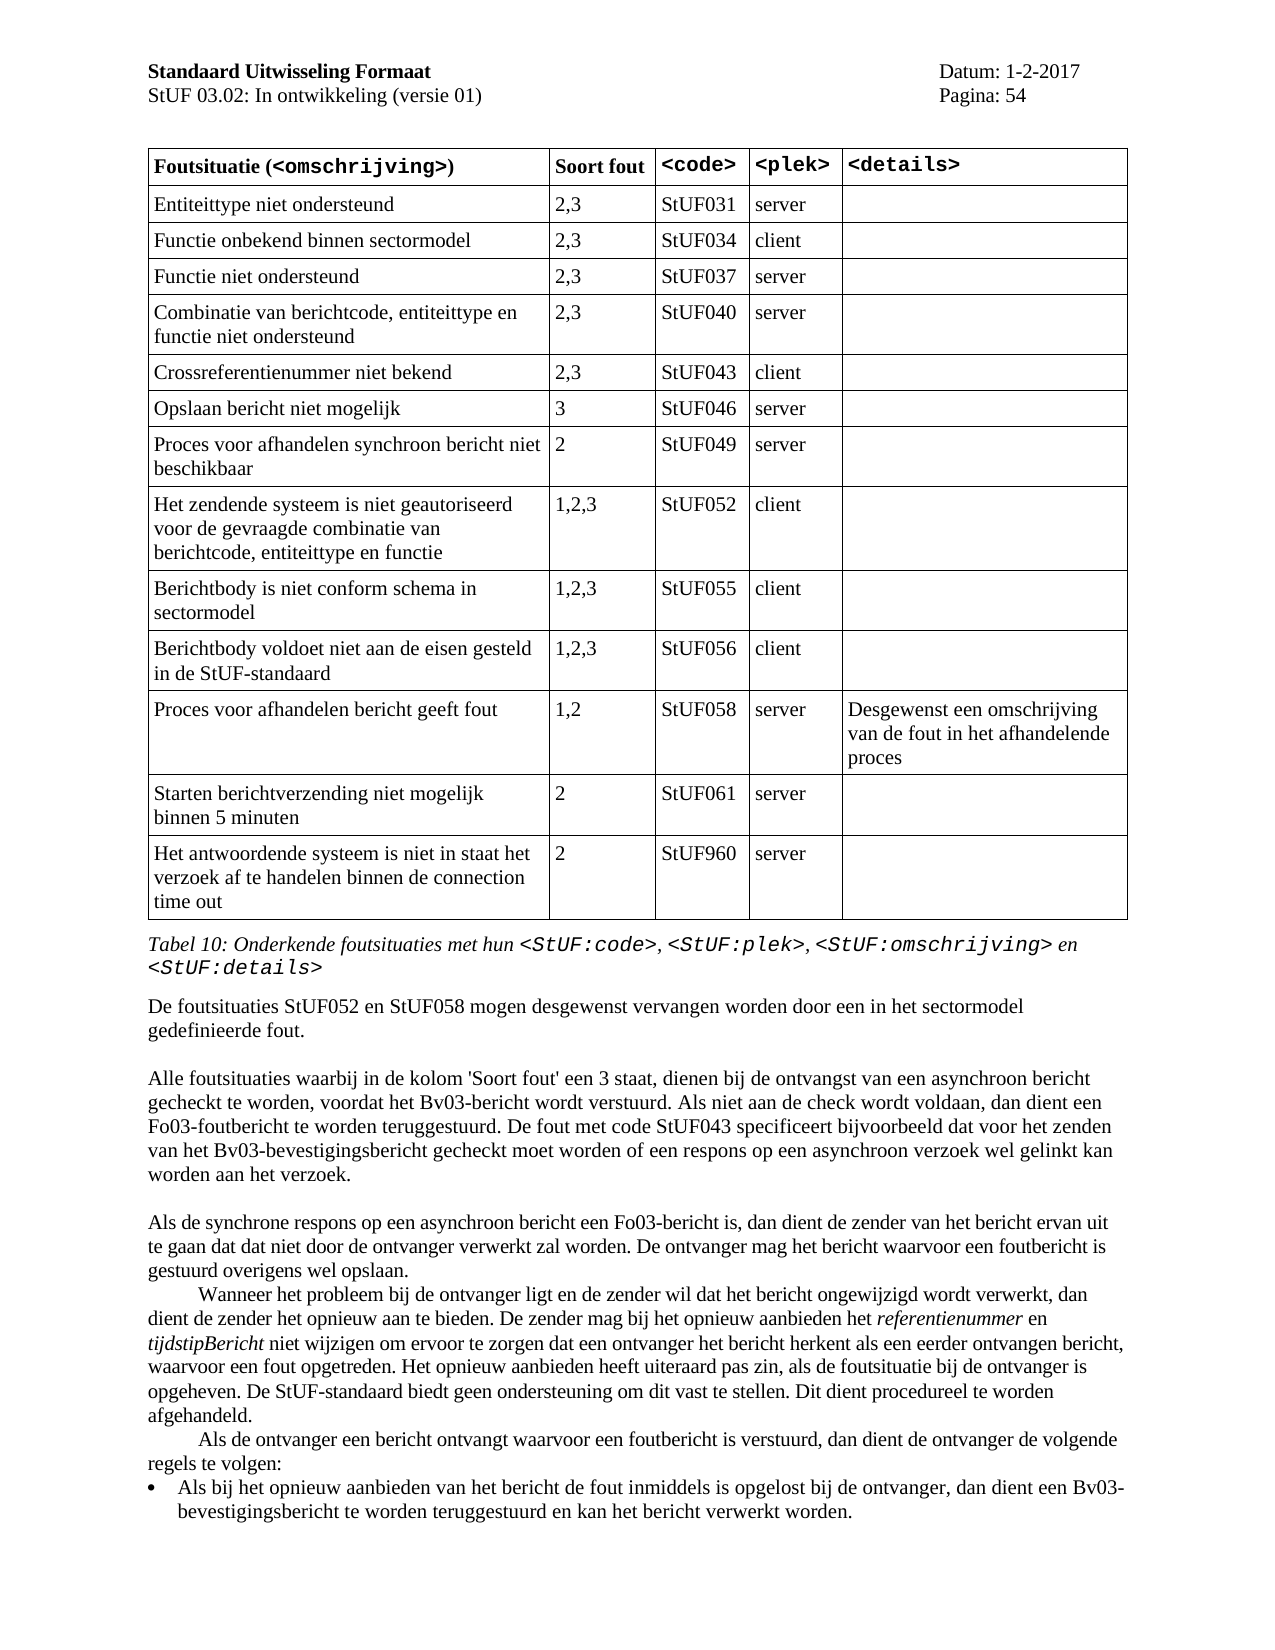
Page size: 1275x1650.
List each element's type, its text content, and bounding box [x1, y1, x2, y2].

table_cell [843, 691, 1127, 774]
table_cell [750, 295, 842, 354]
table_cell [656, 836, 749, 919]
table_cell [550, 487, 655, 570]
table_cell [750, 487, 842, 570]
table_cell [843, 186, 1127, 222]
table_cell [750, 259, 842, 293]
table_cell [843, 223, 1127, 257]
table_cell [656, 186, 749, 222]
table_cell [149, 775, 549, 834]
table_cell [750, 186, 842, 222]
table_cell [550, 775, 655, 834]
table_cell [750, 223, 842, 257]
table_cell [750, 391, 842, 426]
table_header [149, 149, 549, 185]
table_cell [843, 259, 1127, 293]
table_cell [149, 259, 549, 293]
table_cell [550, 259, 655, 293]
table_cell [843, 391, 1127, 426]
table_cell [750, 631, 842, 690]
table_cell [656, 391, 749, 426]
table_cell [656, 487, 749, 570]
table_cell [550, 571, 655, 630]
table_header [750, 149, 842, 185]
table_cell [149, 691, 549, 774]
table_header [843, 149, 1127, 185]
list Als bij het opnieuw aanbieden van het bericht de fout inmiddels is opgelost bij de ontvanger, dan dient een Bv03-bevestigingsbericht te worden teruggestuurd en kan het bericht verwerkt worden. [148, 1475, 1127, 1523]
text Wanneer het probleem bij de ontvanger ligt en de zender wil dat het bericht ongewijzigd wordt verwerkt, dan dient de zender het opnieuw aan te bieden. De zender mag bij het opnieuw aanbieden het referentienummer en tijdstipBericht niet wijzigen om ervoor te zorgen dat een ontvanger het bericht herkent als een eerder ontvangen bericht, waarvoor een fout opgetreden. Het opnieuw aanbieden heeft uiteraard pas zin, als de foutsituatie bij de ontvanger is opgeheven. De StUF-standaard biedt geen ondersteuning om dit vast te stellen. Dit dient procedureel te worden afgehandeld. [148, 1282, 1127, 1427]
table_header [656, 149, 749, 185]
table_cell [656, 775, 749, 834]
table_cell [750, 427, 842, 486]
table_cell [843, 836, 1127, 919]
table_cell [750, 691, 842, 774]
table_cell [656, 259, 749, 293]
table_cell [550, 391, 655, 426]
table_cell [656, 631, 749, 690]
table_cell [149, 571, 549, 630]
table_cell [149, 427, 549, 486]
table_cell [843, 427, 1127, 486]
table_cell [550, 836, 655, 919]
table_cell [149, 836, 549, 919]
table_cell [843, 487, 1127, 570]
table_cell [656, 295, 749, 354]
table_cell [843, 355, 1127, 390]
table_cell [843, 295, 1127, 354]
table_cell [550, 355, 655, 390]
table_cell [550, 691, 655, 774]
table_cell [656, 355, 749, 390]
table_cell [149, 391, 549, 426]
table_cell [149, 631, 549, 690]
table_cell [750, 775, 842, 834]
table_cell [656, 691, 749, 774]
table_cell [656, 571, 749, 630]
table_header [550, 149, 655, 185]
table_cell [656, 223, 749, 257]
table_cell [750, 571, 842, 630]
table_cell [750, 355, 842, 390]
text Als de ontvanger een bericht ontvangt waarvoor een foutbericht is verstuurd, dan dient de ontvanger de volgende regels te volgen: [148, 1427, 1127, 1475]
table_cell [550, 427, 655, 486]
text Als de synchrone respons op een asynchroon bericht een Fo03-bericht is, dan dient de zender van het bericht ervan uit te gaan dat dat niet door de ontvanger verwerkt zal worden. De ontvanger mag het bericht waarvoor een foutbericht is gestuurd overigens wel opslaan. [148, 1210, 1127, 1282]
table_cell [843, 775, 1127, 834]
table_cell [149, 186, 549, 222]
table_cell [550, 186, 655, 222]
text Tabel 4.1: Onderkende foutsituaties met hun <StUF:code>, <StUF:plek>, <StUF:omschrijving> en <StUF:details> [148, 932, 1127, 981]
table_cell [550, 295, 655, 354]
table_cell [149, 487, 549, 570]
text Alle foutsituaties waarbij in de kolom 'Soort fout' een 3 staat, dienen bij de ontvangst van een asynchroon bericht gecheckt te worden, voordat het Bv03-bericht wordt verstuurd. Als niet aan de check wordt voldaan, dan dient een Fo03-foutbericht te worden teruggestuurd. De fout met code StUF043 specificeert bijvoorbeeld dat voor het zenden van het Bv03-bevestigingsbericht gecheckt moet worden of een respons op een asynchroon verzoek wel gelinkt kan worden aan het verzoek. [148, 1066, 1127, 1186]
text De foutsituaties StUF052 en StUF058 mogen desgewenst vervangen worden door een in het sectormodel gedefinieerde fout. [148, 993, 1127, 1042]
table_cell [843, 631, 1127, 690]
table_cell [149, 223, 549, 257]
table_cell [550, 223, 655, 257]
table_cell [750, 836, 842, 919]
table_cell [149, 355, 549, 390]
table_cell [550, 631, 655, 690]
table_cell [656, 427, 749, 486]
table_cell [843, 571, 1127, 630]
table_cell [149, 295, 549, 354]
